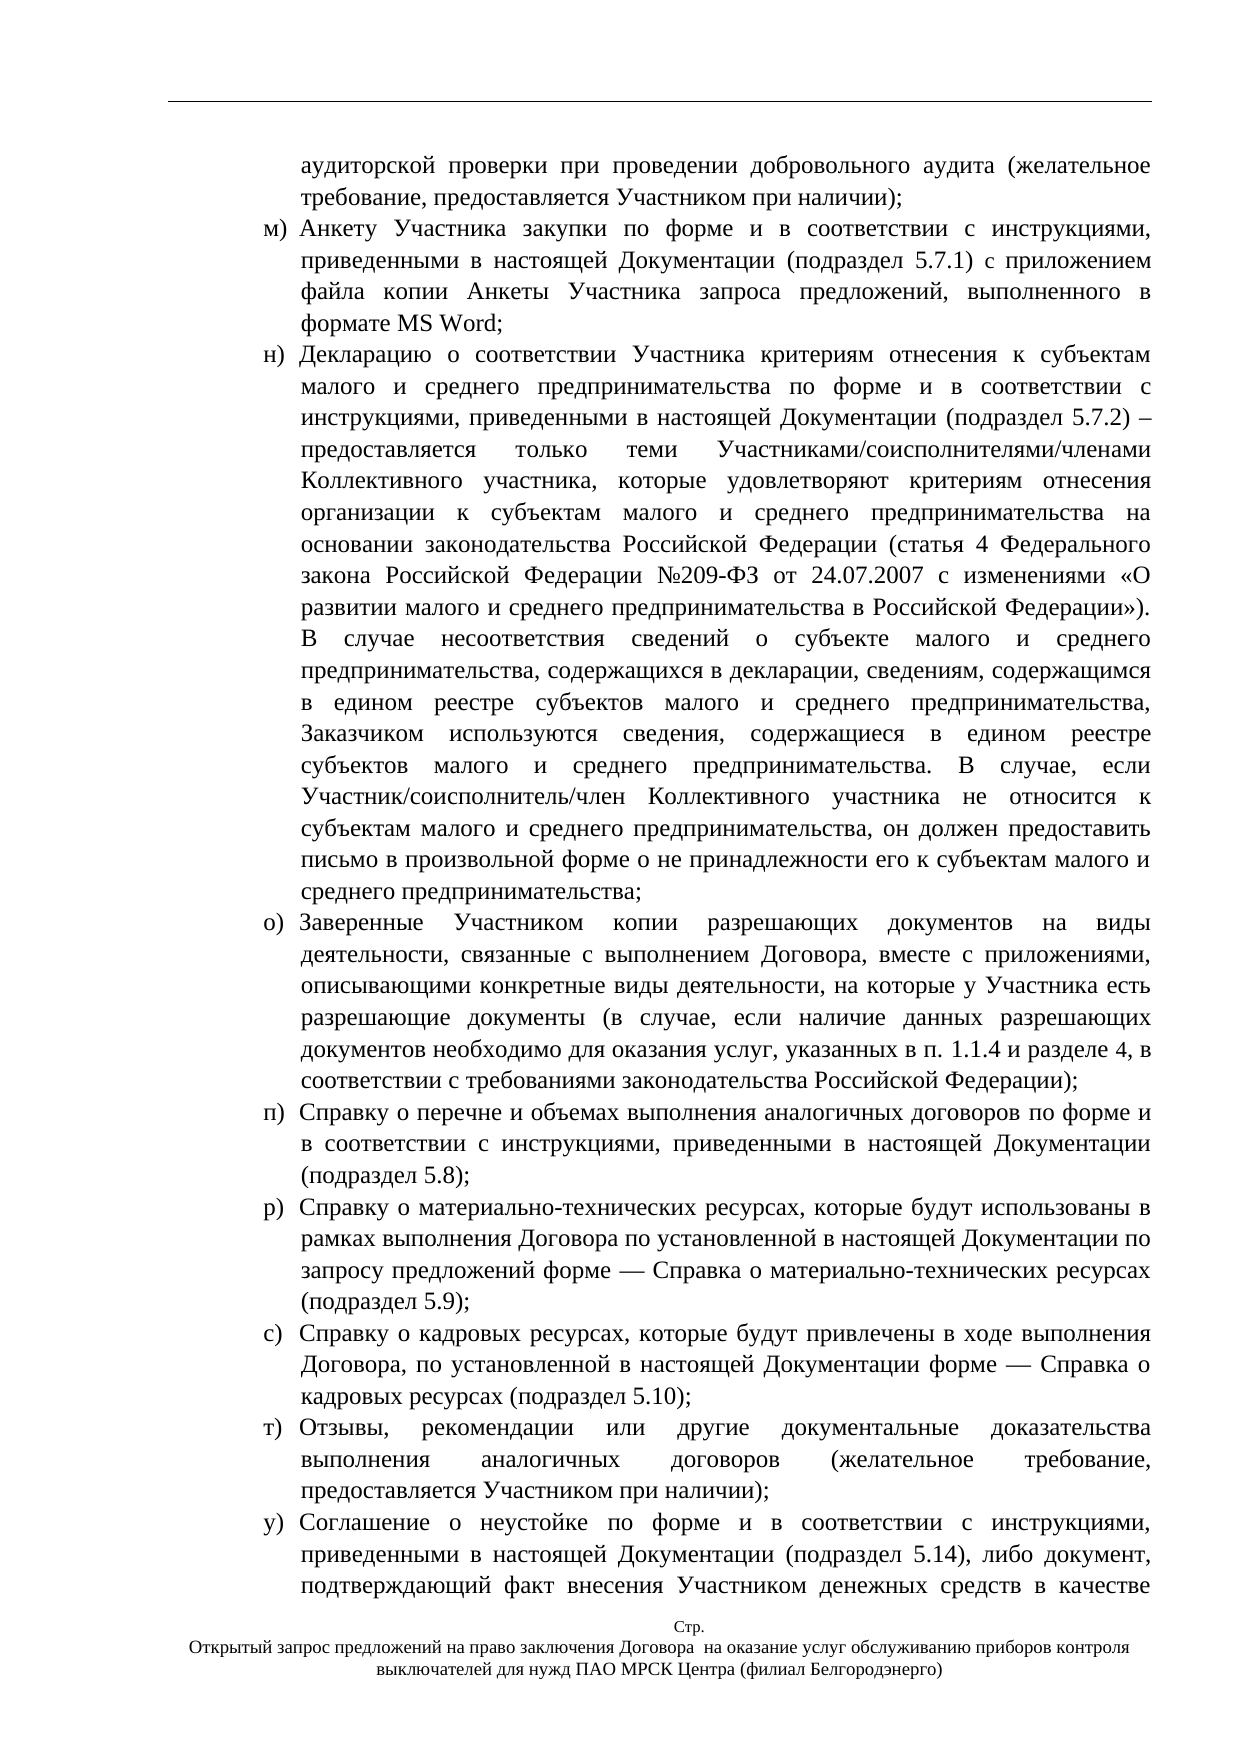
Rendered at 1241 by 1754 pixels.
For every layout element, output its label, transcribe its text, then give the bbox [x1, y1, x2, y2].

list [263, 150, 1152, 210]
list Справку о перечне и объемах выполнения аналогичных договоров по форме и в соответствии с инструкциями, приведенными в настоящей Документации (подраздел 5.8); [263, 1097, 1152, 1189]
list Декларацию о соответствии Участника критериям отнесения к субъектам малого и среднего предпринимательства по форме и в соответствии с инструкциями, приведенными в настоящей Документации (подраздел 5.7.2) – предоставляется только теми Участниками/соисполнителями/членами Коллективного участника, которые удовлетворяют критериям отнесения организации к субъектам малого и среднего предпринимательства на основании законодательства Российской Федерации (статья 4 Федерального закона Российской Федерации №209-ФЗ от 24.07.2007 с изменениями «О развитии малого и среднего предпринимательства в Российской Федерации»). В случае несоответствия сведений о субъекте малого и среднего предпринимательства, содержащихся в декларации, сведениям, содержащимся в едином реестре субъектов малого и среднего предпринимательства, Заказчиком используются сведения, содержащиеся в едином реестре субъектов малого и среднего предпринимательства. В случае, если Участник/соисполнитель/член Коллективного участника не относится к субъектам малого и среднего предпринимательства, он должен предоставить письмо в произвольной форме о не принадлежности его к субъектам малого и среднего предпринимательства; [263, 339, 1152, 905]
list Отзывы, рекомендации или другие документальные доказательства выполнения аналогичных договоров (желательное требование, предоставляется Участником при наличии); [263, 1412, 1152, 1504]
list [263, 1507, 1152, 1599]
